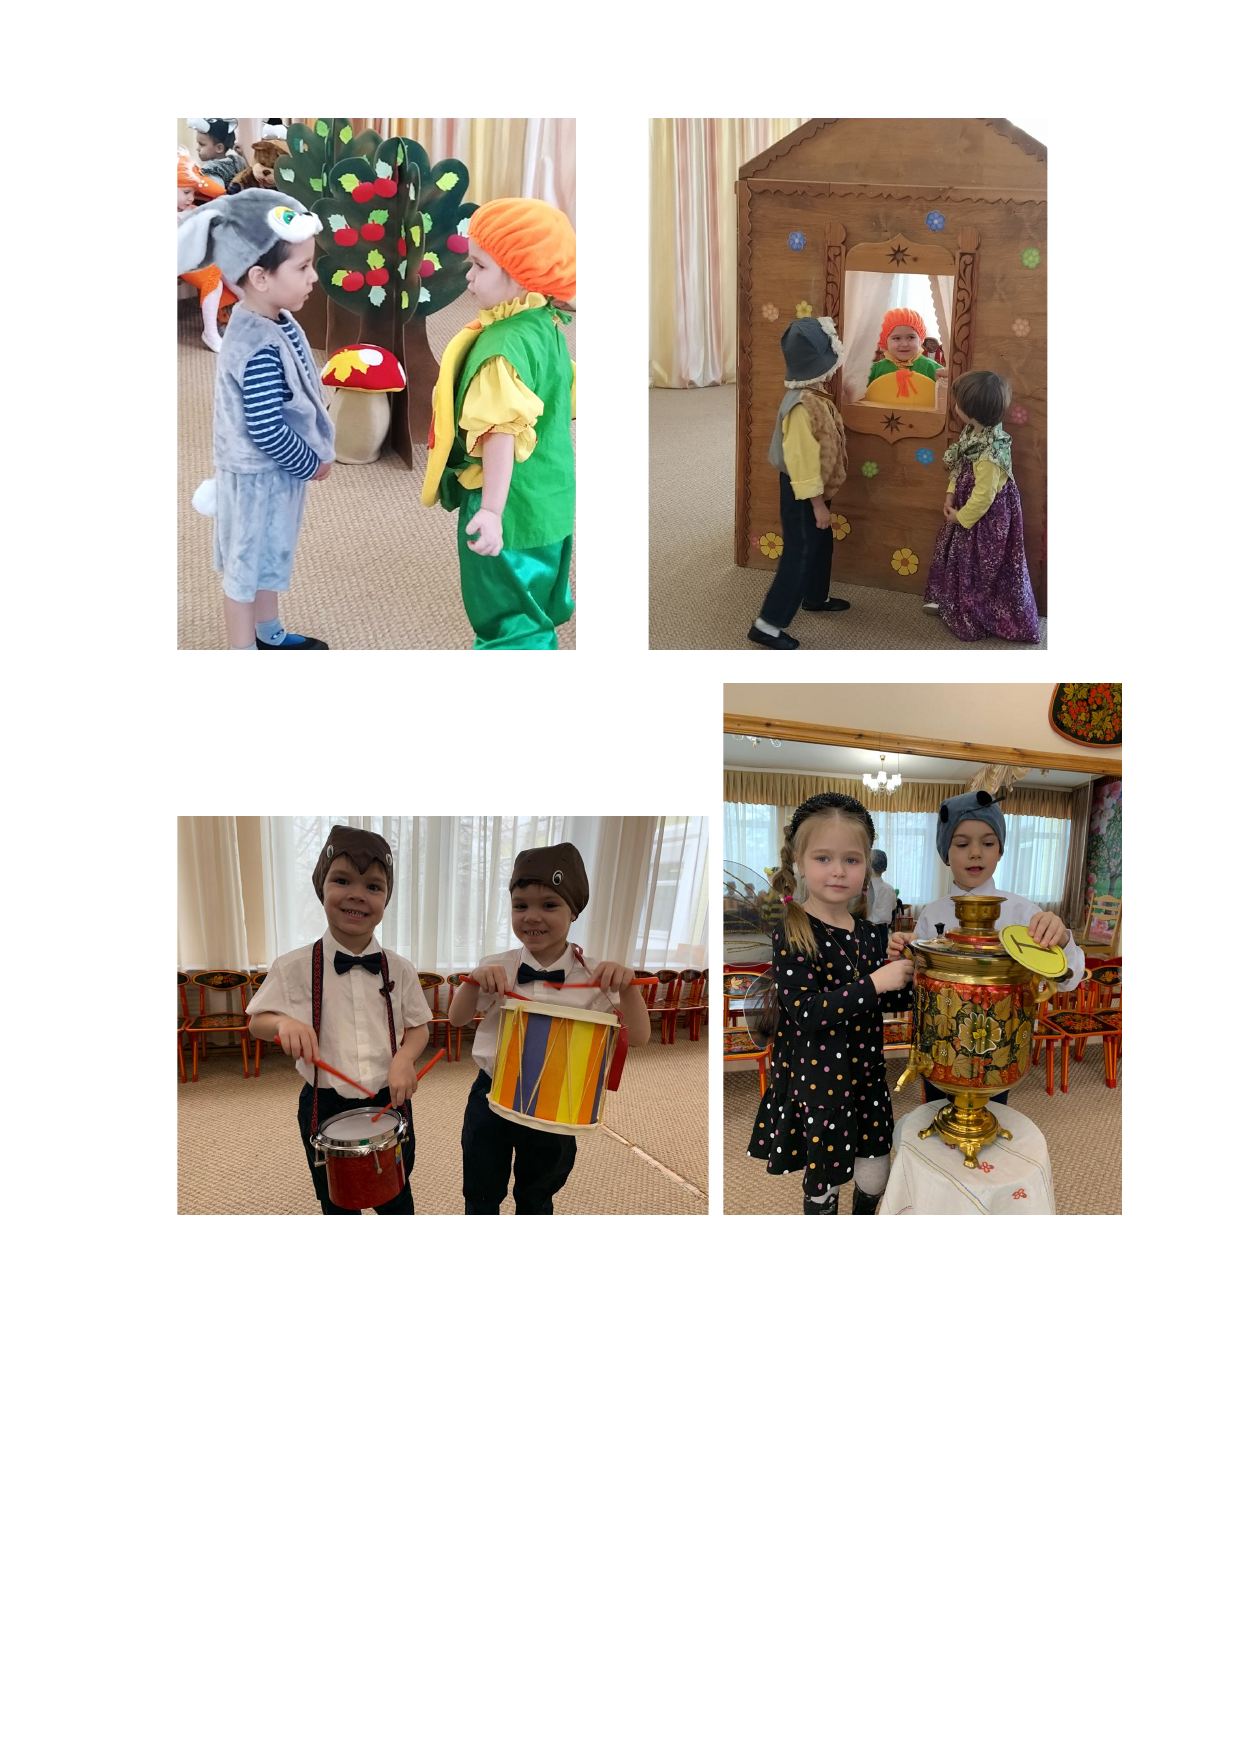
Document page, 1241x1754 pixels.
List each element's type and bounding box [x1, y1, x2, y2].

picture [177, 118, 576, 650]
picture [177, 816, 709, 1215]
picture [648, 118, 1048, 650]
picture [723, 683, 1122, 1215]
